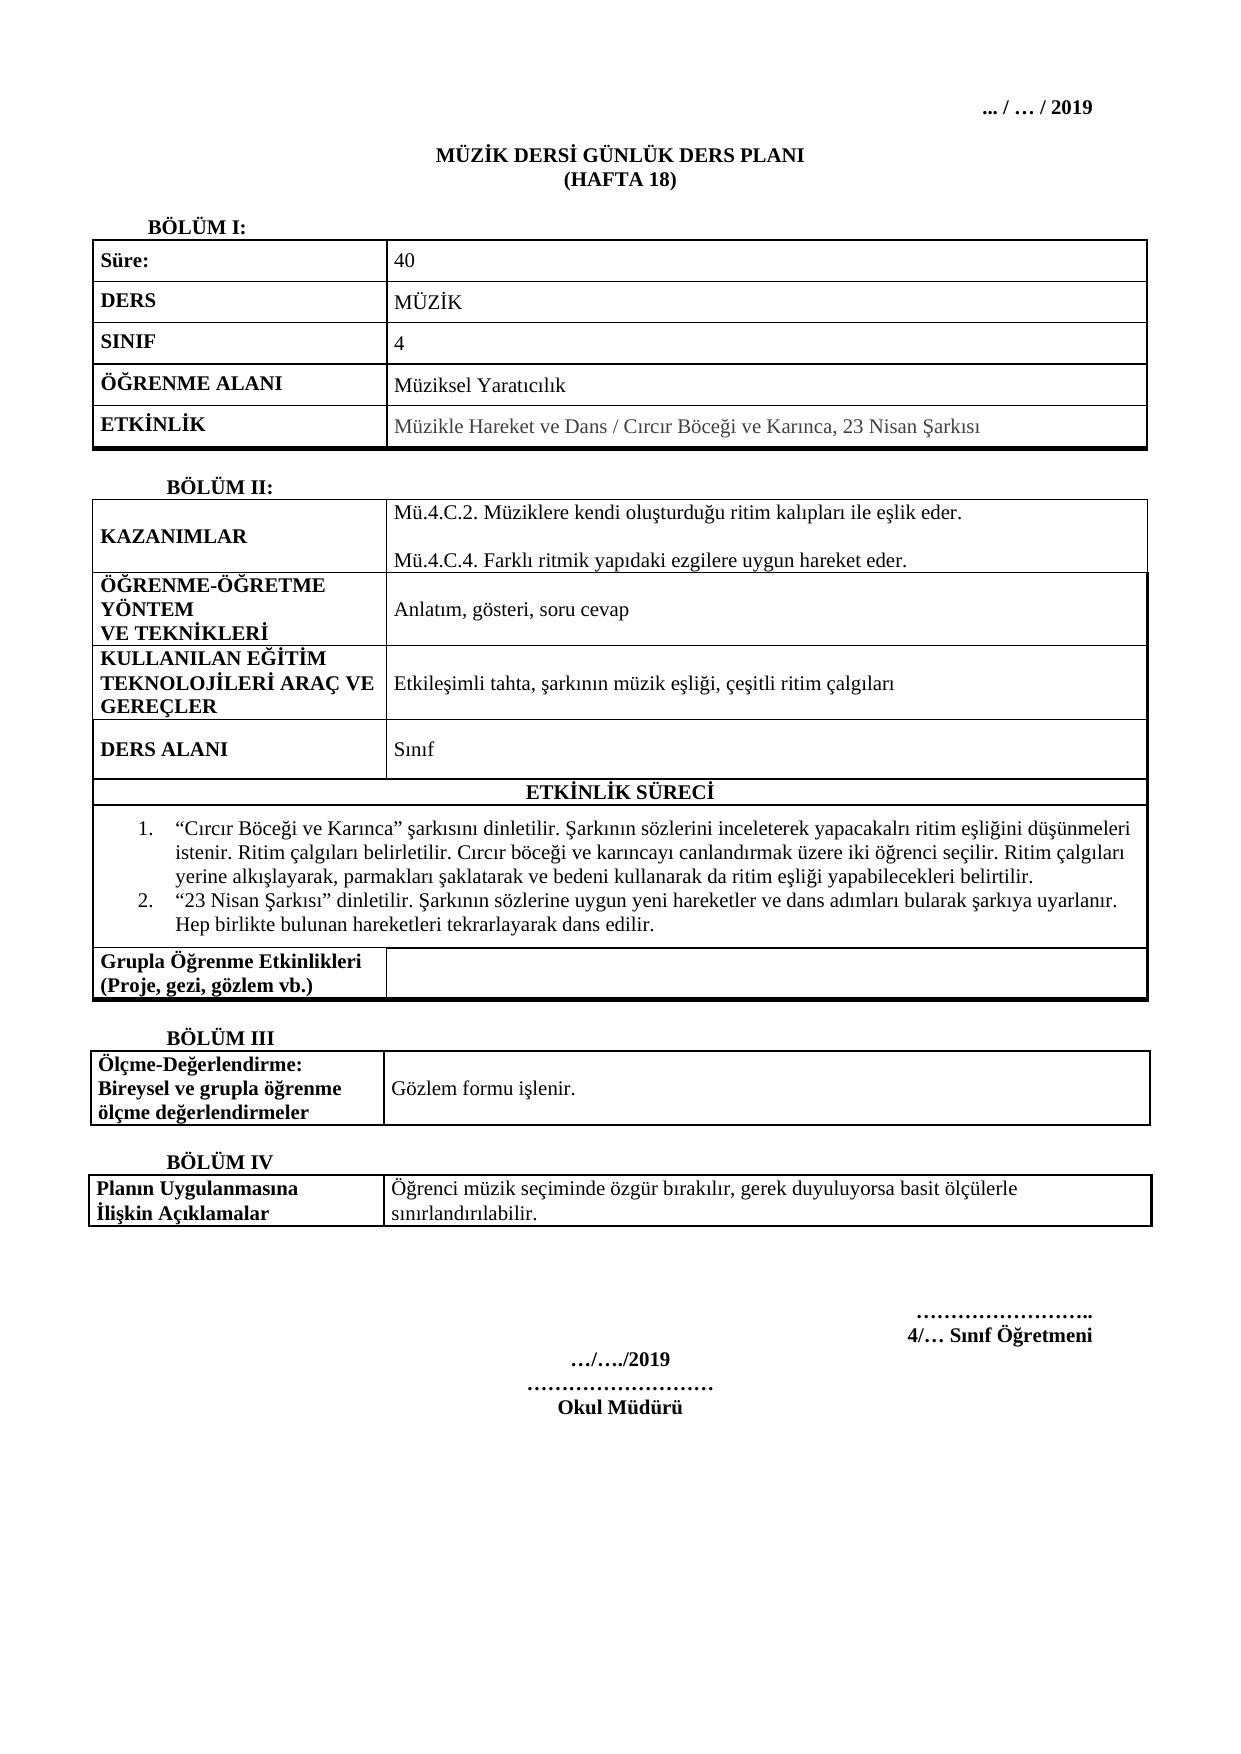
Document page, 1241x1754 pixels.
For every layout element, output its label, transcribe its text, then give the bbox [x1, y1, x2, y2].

text BÖLÜM I: [148, 215, 1092, 239]
text MÜZİK DERSİ GÜNLÜK DERS PLANI [148, 143, 1092, 167]
table_cell Müzikle Hareket ve Dans / Cırcır Böceği ve Karınca, 23 Nisan Şarkısı [388, 406, 1146, 446]
table_cell DERS ALANI [94, 720, 386, 778]
subtitle BÖLÜM IV [148, 1150, 1092, 1174]
table_header 40 [388, 241, 1146, 281]
table_cell Sınıf [387, 720, 1146, 778]
table_header Mü.4.C.2. Müziklere kendi oluşturduğu ritim kalıpları ile eşlik eder. Mü.4.C.4. Farklı ritmik yapıdaki ezgilere uygun hareket eder. [387, 500, 1147, 572]
table_cell KULLANILAN EĞİTİM TEKNOLOJİLERİ ARAÇ VE GEREÇLER [93, 646, 386, 718]
table_cell ETKİNLİK SÜRECİ [94, 780, 1146, 804]
text BÖLÜM II: [148, 475, 1092, 499]
text 4/… Sınıf Öğretmeni [148, 1323, 1092, 1347]
text Okul Müdürü [148, 1395, 1092, 1419]
text …/…./2019 [148, 1347, 1092, 1371]
table_cell MÜZİK [388, 282, 1146, 322]
table_cell “Cırcır Böceği ve Karınca” şarkısını dinletilir. Şarkının sözlerini inceleterek yapacakalrı ritim eşliğini düşünmeleri istenir. Ritim çalgıları belirletilir. Cırcır böceği ve karıncayı canlandırmak üzere iki öğrenci seçilir. Ritim çalgıları yerine alkışlayarak, parmakları şaklatarak ve bedeni kullanarak da ritim eşliği yapabilecekleri belirtilir. “23 Nisan Şarkısı” dinletilir. Şarkının sözlerine uygun yeni hareketler ve dans adımları bularak şarkıya uyarlanır. Hep birlikte bulunan hareketleri tekrarlayarak dans edilir. [94, 806, 1146, 947]
table_cell DERS [94, 282, 386, 322]
table_cell SINIF [94, 323, 386, 363]
table_cell ÖĞRENME ALANI [94, 365, 386, 405]
text …………………….. [148, 1299, 1092, 1323]
table_cell ÖĞRENME-ÖĞRETME YÖNTEM VE TEKNİKLERİ [93, 573, 386, 645]
table_header Öğrenci müzik seçiminde özgür bırakılır, gerek duyuluyorsa basit ölçülerle sınırlandırılabilir. [385, 1176, 1150, 1224]
table_header Süre: [94, 241, 386, 281]
table_header Ölçme-Değerlendirme: Bireysel ve grupla öğrenme ölçme değerlendirmeler [92, 1052, 383, 1124]
table_header Planın Uygulanmasına İlişkin Açıklamalar [90, 1176, 383, 1224]
text (HAFTA 18) [148, 167, 1092, 191]
table_cell Müziksel Yaratıcılık [388, 365, 1146, 405]
table_header Gözlem formu işlenir. [385, 1052, 1149, 1124]
table_cell [387, 949, 1146, 997]
table_cell 4 [388, 323, 1146, 363]
table_header KAZANIMLAR [93, 500, 386, 572]
table_cell ETKİNLİK [94, 406, 386, 446]
text ... / … / 2019 [148, 95, 1092, 119]
table_cell Anlatım, gösteri, soru cevap [387, 573, 1146, 645]
table_cell Grupla Öğrenme Etkinlikleri (Proje, gezi, gözlem vb.) [94, 948, 386, 997]
table_cell Etkileşimli tahta, şarkının müzik eşliği, çeşitli ritim çalgıları [387, 646, 1146, 718]
text ……………………… [148, 1371, 1092, 1395]
subtitle BÖLÜM III [148, 1026, 1092, 1050]
